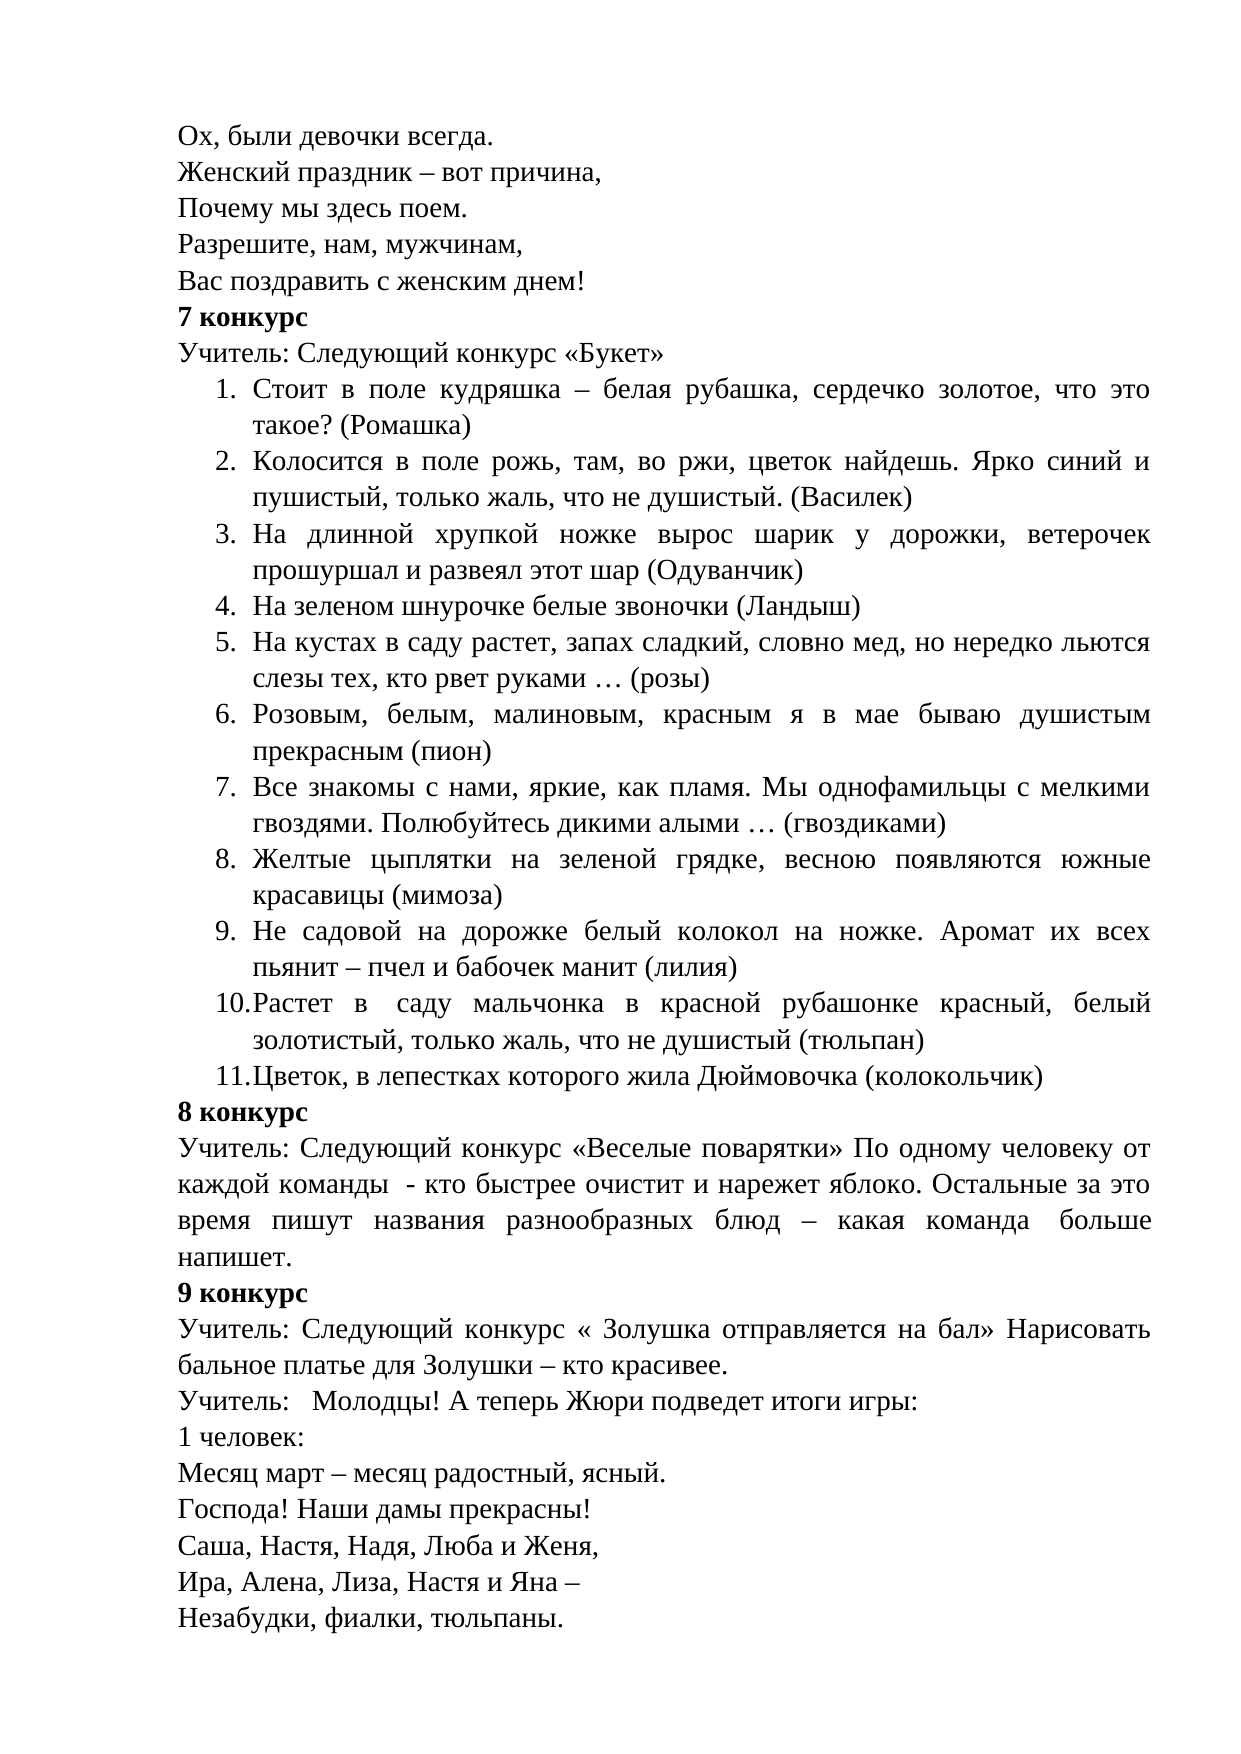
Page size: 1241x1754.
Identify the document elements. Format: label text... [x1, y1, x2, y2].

list Не садовой на дорожке белый колокол на ножке. Аромат их всех пьянит – пчел и бабочек манит (лилия) [215, 913, 1152, 983]
list Стоит в поле кудряшка – белая рубашка, сердечко золотое, что это такое? (Ромашка) [215, 371, 1152, 441]
text 7 конкурс [177, 299, 1152, 332]
list Колосится в поле рожь, там, во ржи, цветок найдешь. Ярко синий и пушистый, только жаль, что не душистый. (Василек) [215, 443, 1152, 513]
list Розовым, белым, малиновым, красным я в мае бываю душистым прекрасным (пион) [215, 696, 1152, 766]
text Господа! Наши дамы прекрасны! [177, 1492, 1152, 1525]
list Цветок, в лепестках которого жила Дюймовочка (колокольчик) [215, 1058, 1152, 1091]
list На зеленом шнурочке белые звоночки (Ландыш) [215, 588, 1152, 622]
list Желтые цыплятки на зеленой грядке, весною появляются южные красавицы (мимоза) [215, 841, 1152, 911]
text Учитель: Следующий конкурс «Веселые поварятки» По одному человеку от каждой команды - кто быстрее очистит и нарежет яблоко. Остальные за это время пишут названия разнообразных блюд – какая команда больше напишет. [177, 1130, 1152, 1272]
text 1 человек: [177, 1419, 1152, 1453]
text Ох, были девочки всегда. [177, 118, 1152, 152]
text Разрешите, нам, мужчинам, [177, 227, 1152, 260]
text Учитель: Следующий конкурс « Золушка отправляется на бал» Нарисовать бальное платье для Золушки – кто красивее. [177, 1311, 1152, 1381]
text Вас поздравить с женским днем! [177, 263, 1152, 296]
text Почему мы здесь поем. [177, 190, 1152, 224]
text Ира, Алена, Лиза, Настя и Яна – [177, 1564, 1152, 1597]
text Незабудки, фиалки, тюльпаны. [177, 1600, 1152, 1634]
list На кустах в саду растет, запах сладкий, словно мед, но нередко льются слезы тех, кто рвет руками … (розы) [215, 624, 1152, 694]
text Женский праздник – вот причина, [177, 154, 1152, 188]
text Учитель: Следующий конкурс «Букет» [177, 335, 1152, 368]
text Месяц март – месяц радостный, ясный. [177, 1456, 1152, 1489]
list На длинной хрупкой ножке вырос шарик у дорожки, ветерочек прошуршал и развеял этот шар (Одуванчик) [215, 516, 1152, 585]
text Саша, Настя, Надя, Люба и Женя, [177, 1528, 1152, 1561]
text 8 конкурс [177, 1094, 1152, 1128]
list Все знакомы с нами, яркие, как пламя. Мы однофамильцы с мелкими гвоздями. Полюбуйтесь дикими алыми … (гвоздиками) [215, 769, 1152, 838]
text 9 конкурс [177, 1275, 1152, 1308]
text Учитель: Молодцы! А теперь Жюри подведет итоги игры: [177, 1383, 1152, 1417]
list Растет в саду мальчонка в красной рубашонке красный, белый золотистый, только жаль, что не душистый (тюльпан) [215, 986, 1152, 1055]
